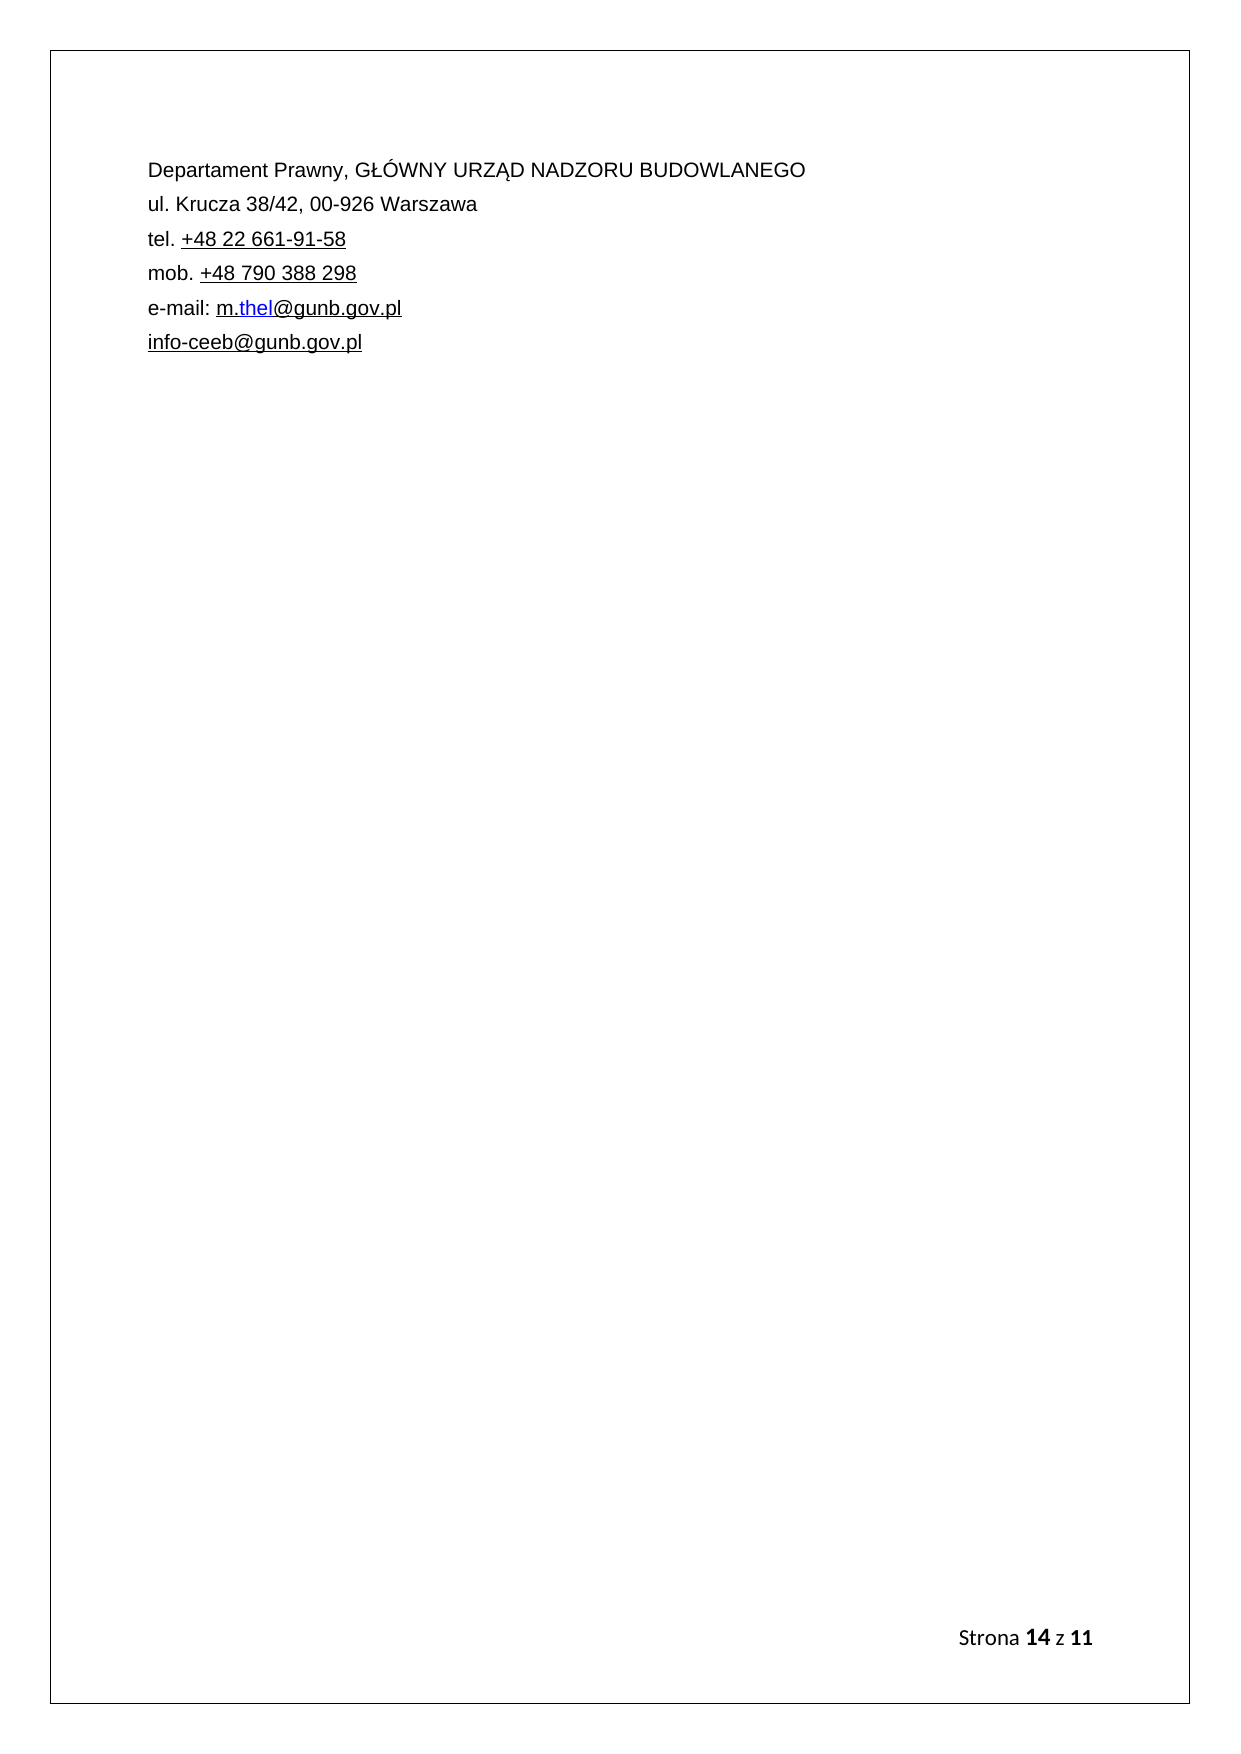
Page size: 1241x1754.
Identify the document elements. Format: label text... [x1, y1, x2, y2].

text e-mail: m.thel@gunb.gov.pl [148, 285, 1093, 319]
text ul. Krucza 38/42, 00-926 Warszawa [148, 182, 1093, 216]
text info-ceeb@gunb.gov.pl [148, 319, 1093, 354]
text Departament Prawny, GŁÓWNY URZĄD NADZORU BUDOWLANEGO [148, 147, 1093, 182]
text mob. +48 790 388 298 [148, 251, 1093, 285]
text tel. +48 22 661-91-58 [148, 216, 1093, 251]
